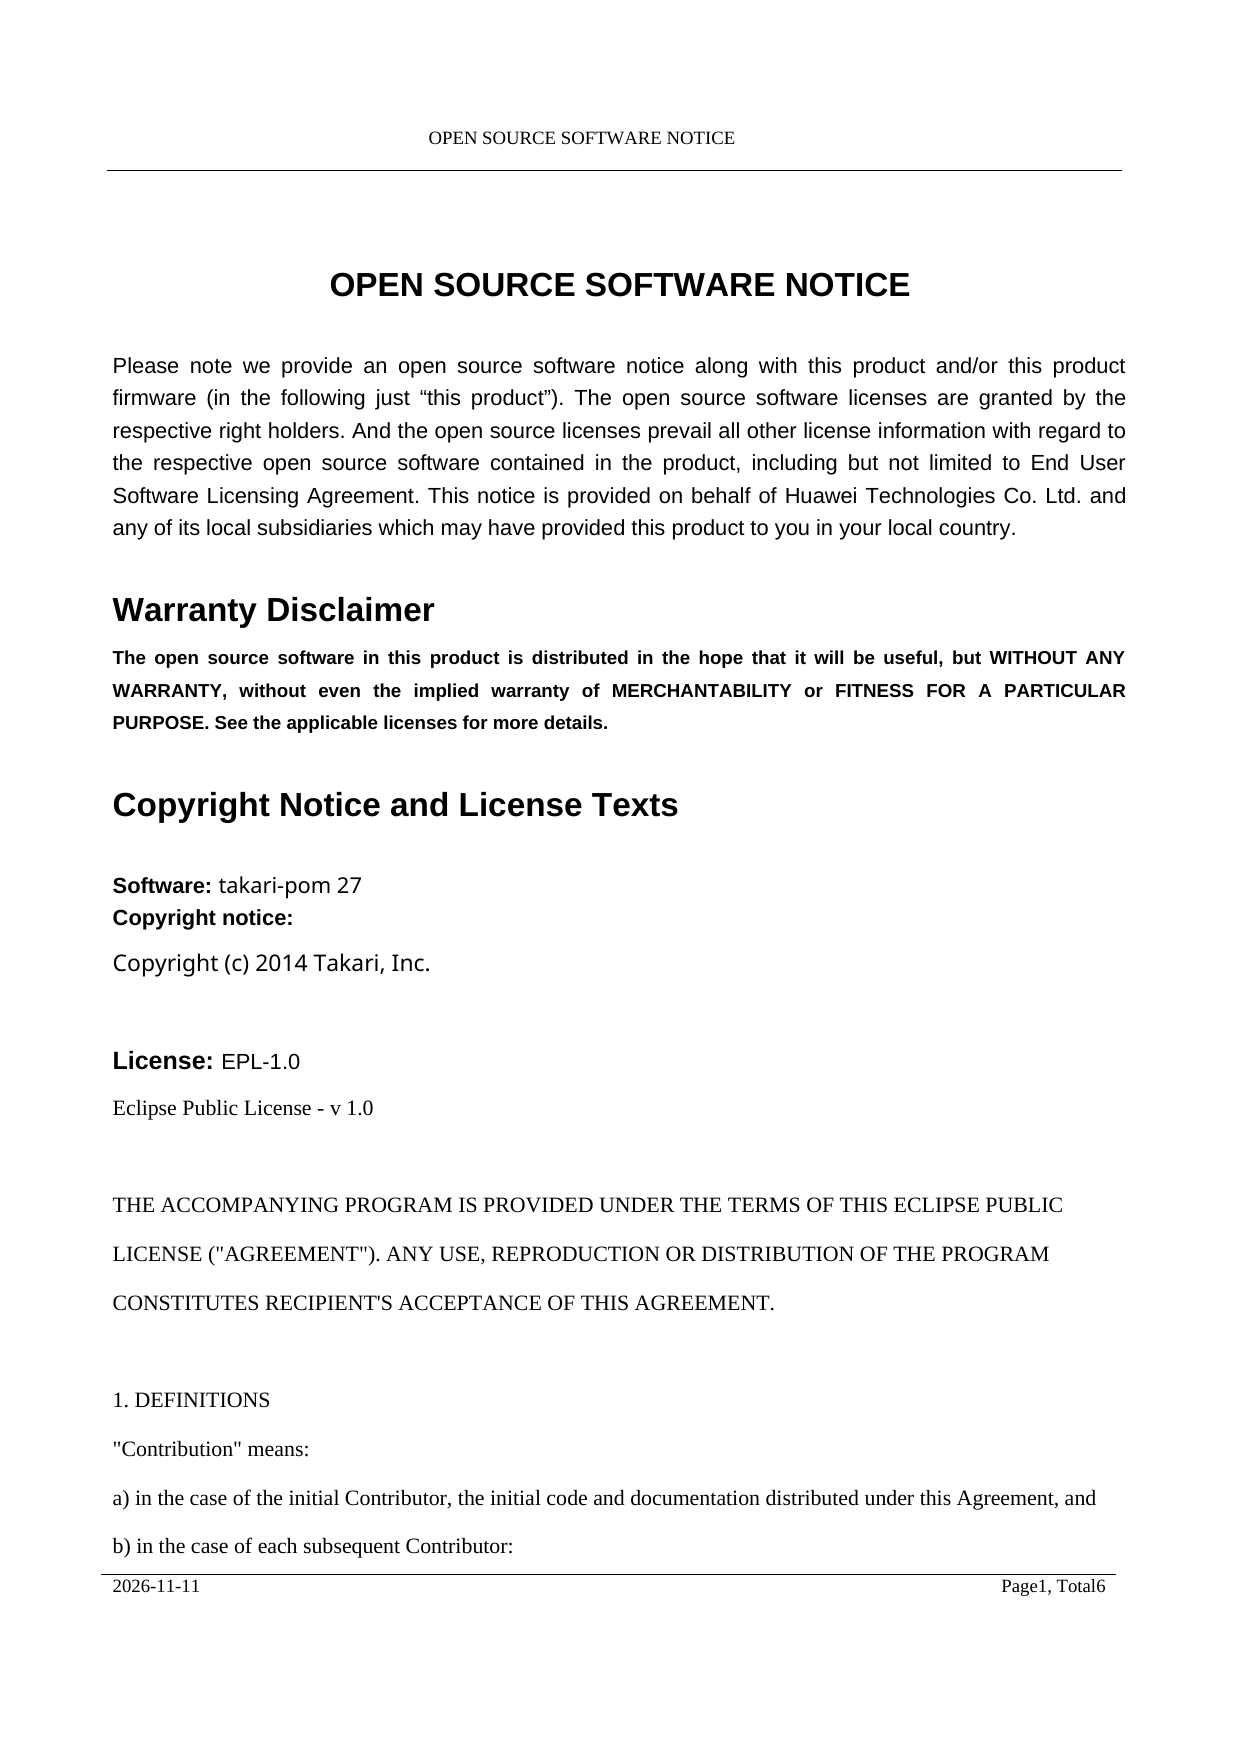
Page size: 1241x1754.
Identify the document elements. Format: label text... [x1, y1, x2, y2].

text OPEN SOURCE SOFTWARE NOTICE [112, 251, 1128, 316]
text Warranty Disclaimer [112, 576, 1128, 641]
text Copyright notice: [112, 901, 1128, 934]
text Copyright Notice and License Texts [112, 771, 1128, 836]
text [112, 1091, 1128, 1562]
text License: EPL-1.0 [112, 1044, 1128, 1077]
text Copyright (c) 2014 Takari, Inc. [112, 947, 1128, 1028]
text Software: takari-pom 27 [112, 869, 1128, 901]
text Please note we provide an open source software notice along with this product and/or this product firmware (in the following just “this product”). The open source software licenses are granted by the respective right holders. And the open source licenses prevail all other license information with regard to the respective open source software contained in the product, including but not limited to End User Software Licensing Agreement. This notice is provided on behalf of Huawei Technologies Co. Ltd. and any of its local subsidiaries which may have provided this product to you in your local country. [112, 349, 1128, 544]
text The open source software in this product is distributed in the hope that it will be useful, but WITHOUT ANY WARRANTY, without even the implied warranty of MERCHANTABILITY or FITNESS FOR A PARTICULAR PURPOSE. See the applicable licenses for more details. [112, 641, 1128, 739]
